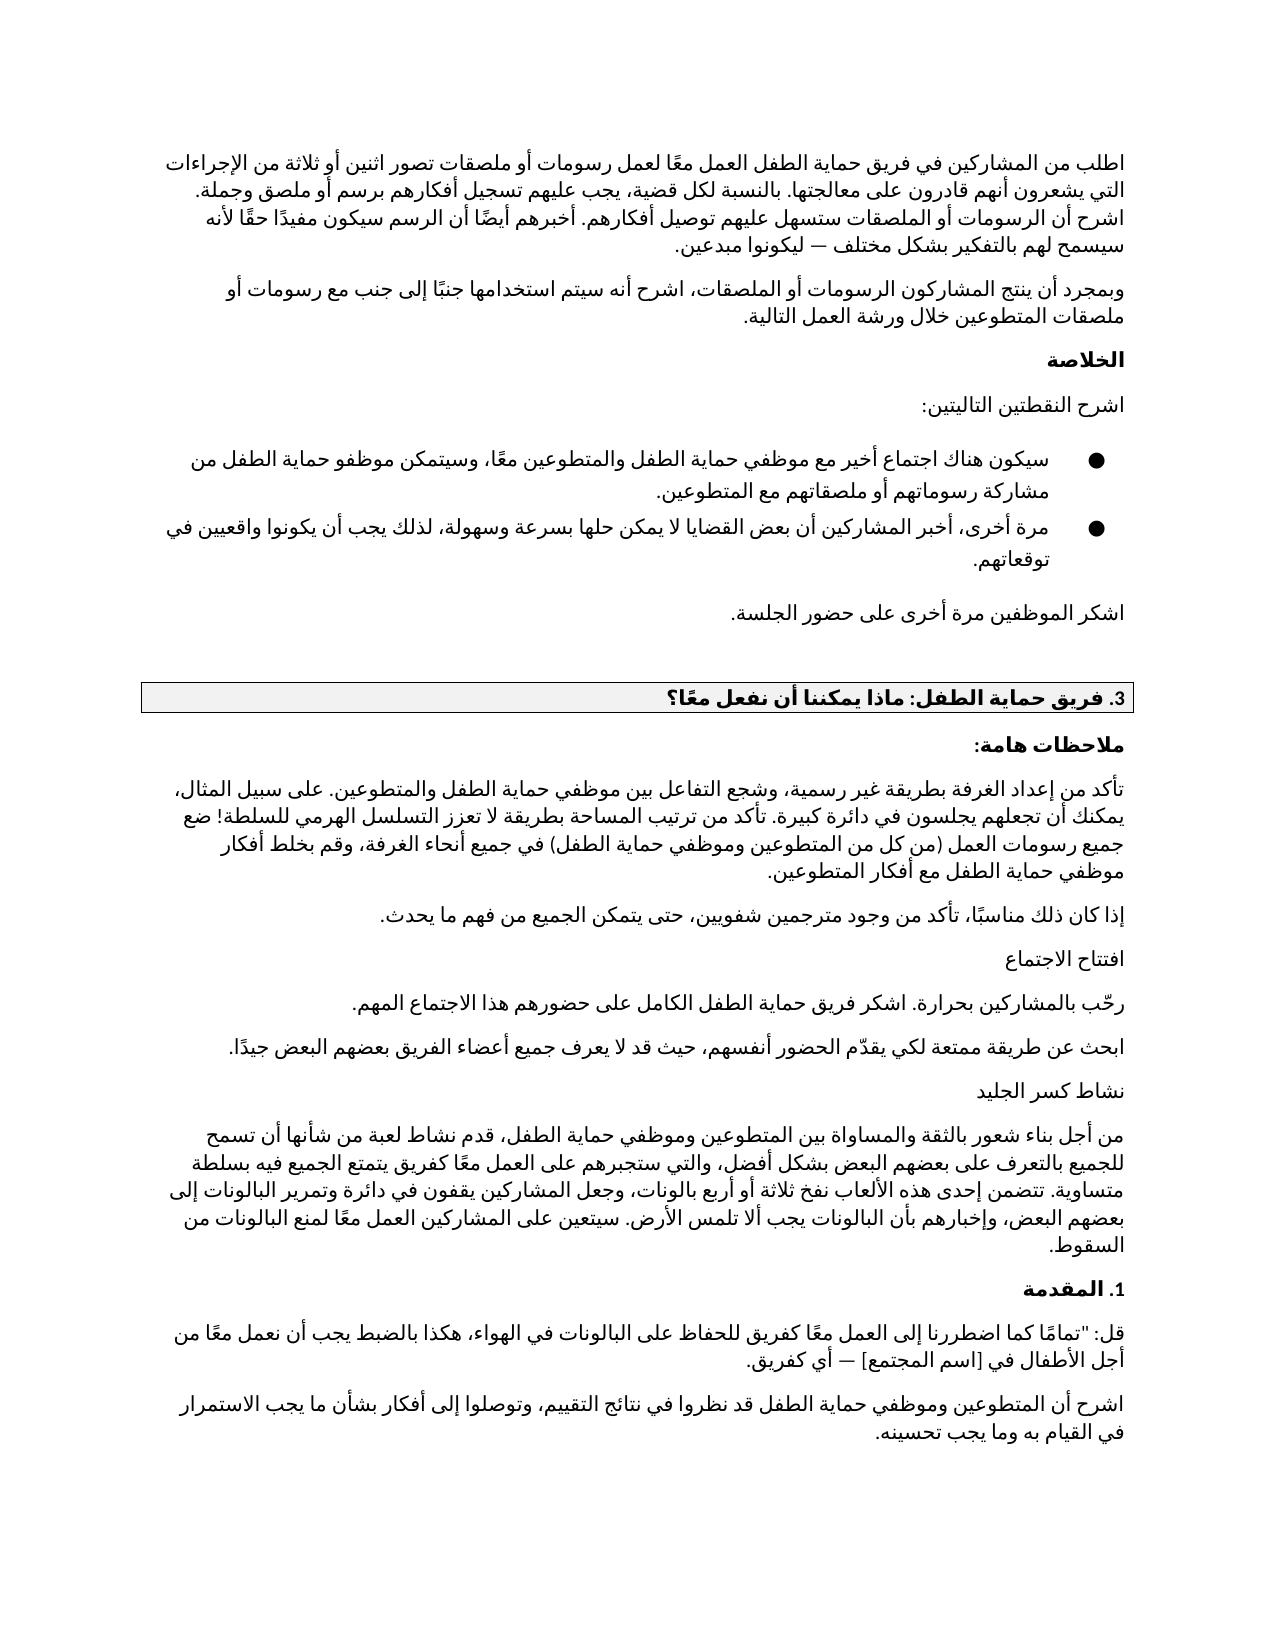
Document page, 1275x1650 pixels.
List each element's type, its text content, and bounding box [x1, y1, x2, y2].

list سيكون هناك اجتماع أخير مع موظفي حماية الطفل والمتطوعين معًا، وسيتمكن موظفو حماية الطفل من مشاركة رسوماتهم أو ملصقاتهم مع المتطوعين. [150, 436, 1087, 504]
text ابحث عن طريقة ممتعة لكي يقدّم الحضور أنفسهم، حيث قد لا يعرف جميع أعضاء الفريق بعضهم البعض جيدًا. [150, 1034, 1125, 1060]
list مرة أخرى، أخبر المشاركين أن بعض القضايا لا يمكن حلها بسرعة وسهولة، لذلك يجب أن يكونوا واقعيين في توقعاتهم. [150, 504, 1087, 572]
text إذا كان ذلك مناسبًا، تأكد من وجود مترجمين شفويين، حتى يتمكن الجميع من فهم ما يحدث. [150, 902, 1125, 928]
text الخلاصة [150, 348, 1125, 373]
text 3. فريق حماية الطفل: ماذا يمكننا أن نفعل معًا؟ [142, 683, 1133, 712]
text اشكر الموظفين مرة أخرى على حضور الجلسة. [150, 600, 1125, 626]
text تأكد من إعداد الغرفة بطريقة غير رسمية، وشجع التفاعل بين موظفي حماية الطفل والمتطوعين. على سبيل المثال، يمكنك أن تجعلهم يجلسون في دائرة كبيرة. تأكد من ترتيب المساحة بطريقة لا تعزز التسلسل الهرمي للسلطة! ضع جميع رسومات العمل (من كل من المتطوعين وموظفي حماية الطفل) في جميع أنحاء الغرفة، وقم بخلط أفكار موظفي حماية الطفل مع أفكار المتطوعين. [150, 776, 1125, 883]
text 1. المقدمة [150, 1276, 1125, 1302]
text نشاط كسر الجليد [150, 1078, 1125, 1104]
text من أجل بناء شعور بالثقة والمساواة بين المتطوعين وموظفي حماية الطفل، قدم نشاط لعبة من شأنها أن تسمح للجميع بالتعرف على بعضهم البعض بشكل أفضل، والتي ستجبرهم على العمل معًا كفريق يتمتع الجميع فيه بسلطة متساوية. تتضمن إحدى هذه الألعاب نفخ ثلاثة أو أربع بالونات، وجعل المشاركين يقفون في دائرة وتمرير البالونات إلى بعضهم البعض، وإخبارهم بأن البالونات يجب ألا تلمس الأرض. سيتعين على المشاركين العمل معًا لمنع البالونات من السقوط. [150, 1122, 1125, 1257]
text ملاحظات هامة: [150, 732, 1125, 757]
text افتتاح الاجتماع [150, 946, 1125, 972]
text اشرح النقطتين التاليتين: [150, 392, 1125, 417]
text رحّب بالمشاركين بحرارة. اشكر فريق حماية الطفل الكامل على حضورهم هذا الاجتماع المهم. [150, 990, 1125, 1016]
text وبمجرد أن ينتج المشاركون الرسومات أو الملصقات اشرح أنه سيتم استخدامها جنبًا إلى جنب مع رسومات أو ملصقات المتطوعين خلال ورشة العمل التالية. [150, 276, 1125, 329]
text قل: "تمامًا كما اضطررنا إلى العمل معًا كفريق للحفاظ على البالونات في الهواء، هكذا بالضبط يجب أن نعمل معًا من أجل الأطفال في [اسم المجتمع] — أي كفريق. [150, 1320, 1125, 1373]
text اطلب من معًا لعمل رسومات أو ملصقات تصور اثنين أو ثلاثة من الإجراءات التي يشعرون أنهم قادرون على معالجتها. بالنسبة لكل قضية، يجب عليهم تسجيل أفكارهم برسم أو ملصق وجملة. اشرح أن الرسومات أو الملصقات ستسهل عليهم توصيل أفكارهم. أخبرهم أيضًا أن الرسم سيكون مفيدًا حقًا لأنه سيسمح لهم بالتفكير بشكل مختلف — ليكونوا مبدعين. [150, 150, 1125, 258]
text اشرح أن المتطوعين وموظفي حماية الطفل قد نظروا في نتائج التقييم، وتوصلوا إلى أفكار بشأن ما يجب الاستمرار في القيام به وما يجب تحسينه. [150, 1392, 1125, 1444]
